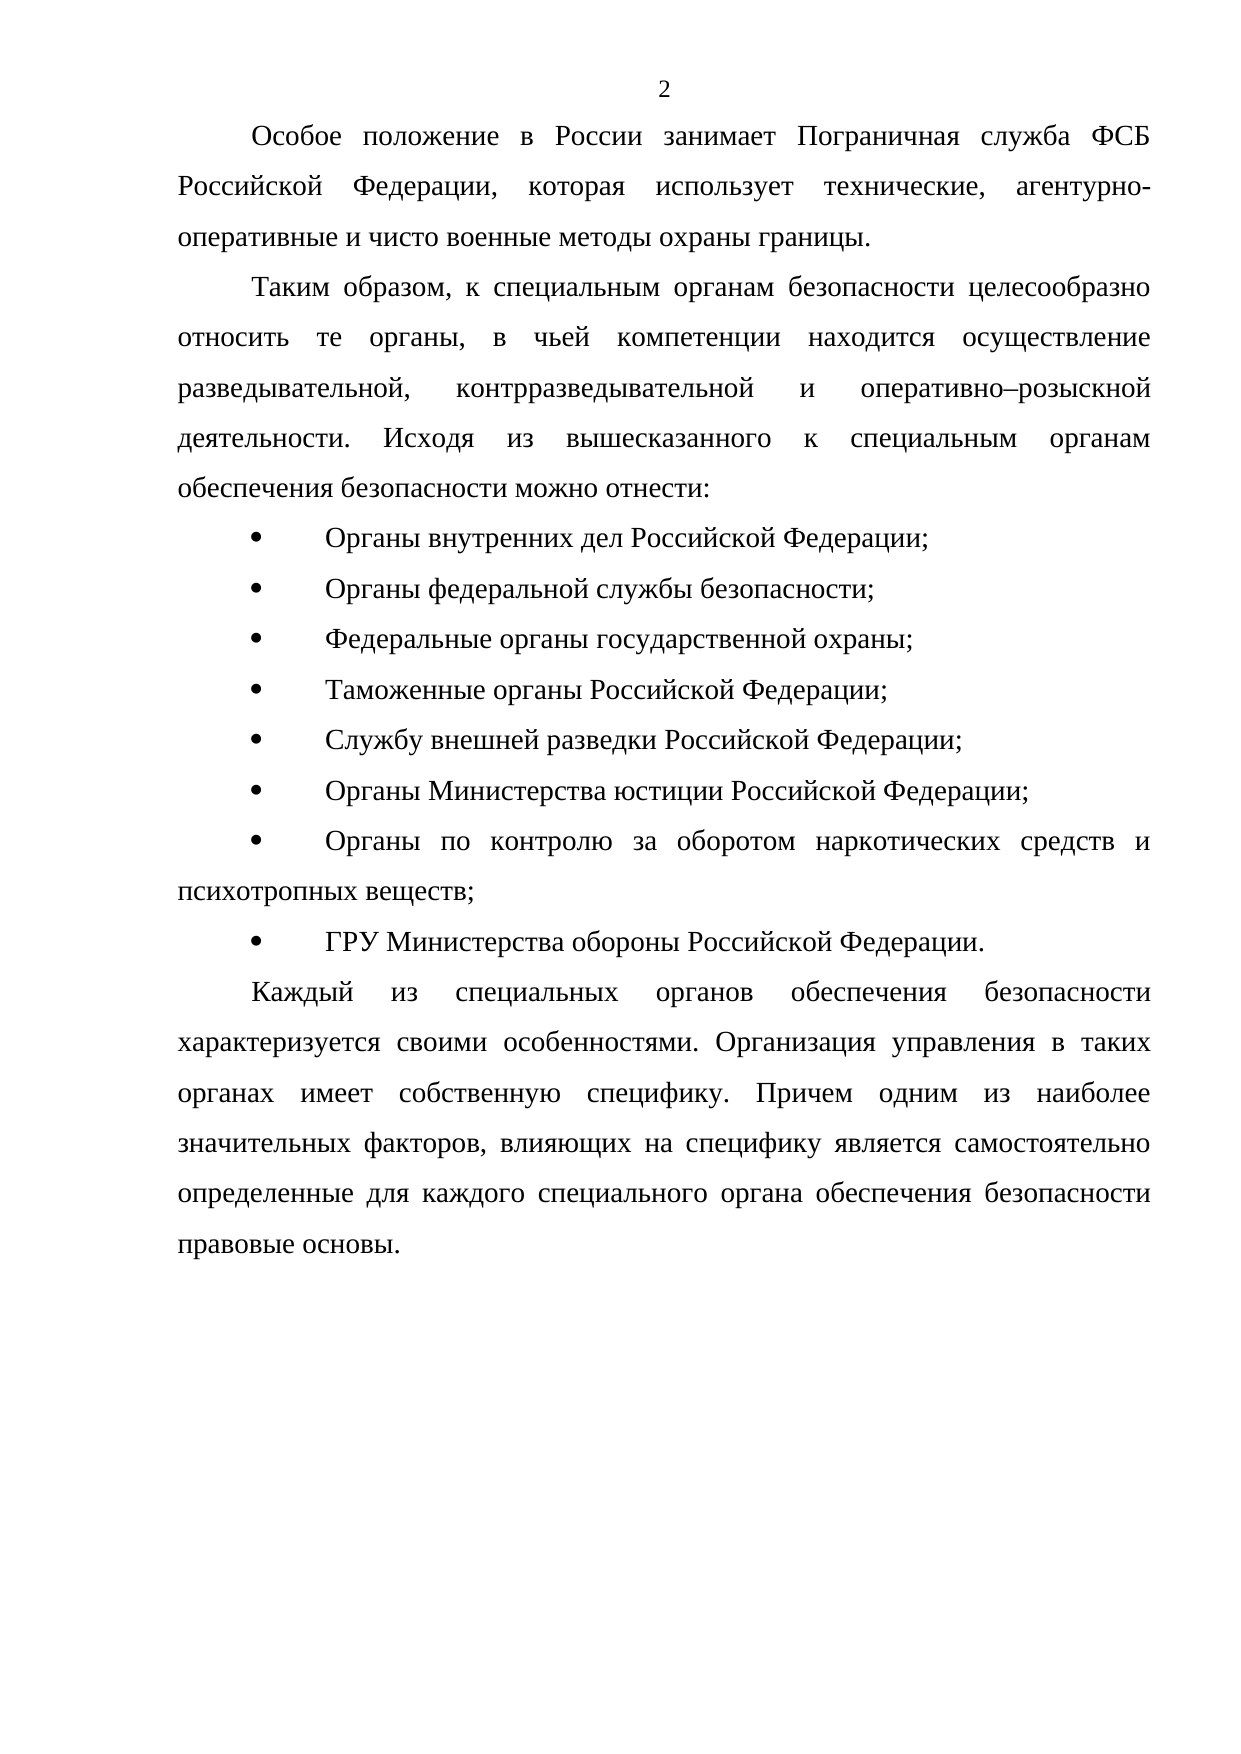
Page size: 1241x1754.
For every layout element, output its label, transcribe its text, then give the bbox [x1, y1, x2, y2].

list Таможенные органы Российской Федерации; [177, 672, 1152, 706]
text Особое положение в России занимает Пограничная служба ФСБ Российской Федерации, которая использует технические, агентурно-оперативные и чисто военные методы охраны границы. [177, 118, 1152, 252]
list ГРУ Министерства обороны Российской Федерации. [177, 924, 1152, 957]
list Органы федеральной службы безопасности; [177, 571, 1152, 605]
list Органы по контролю за оборотом наркотических средств и психотропных веществ; [177, 823, 1152, 907]
list Органы Министерства юстиции Российской Федерации; [177, 773, 1152, 806]
list Федеральные органы государственной охраны; [177, 621, 1152, 655]
list Службу внешней разведки Российской Федерации; [177, 722, 1152, 756]
text Каждый из специальных органов обеспечения безопасности характеризуется своими особенностями. Организация управления в таких органах имеет собственную специфику. Причем одним из наиболее значительных факторов, влияющих на специфику является самостоятельно определенные для каждого специального органа обеспечения безопасности правовые основы. [177, 974, 1152, 1259]
list Органы внутренних дел Российской Федерации; [177, 521, 1152, 554]
text Таким образом, к специальным органам безопасности целесообразно относить те органы, в чьей компетенции находится осуществление разведывательной, контрразведывательной и оперативно–розыскной деятельности. Исходя из вышесказанного к специальным органам обеспечения безопасности можно отнести: [177, 269, 1152, 504]
